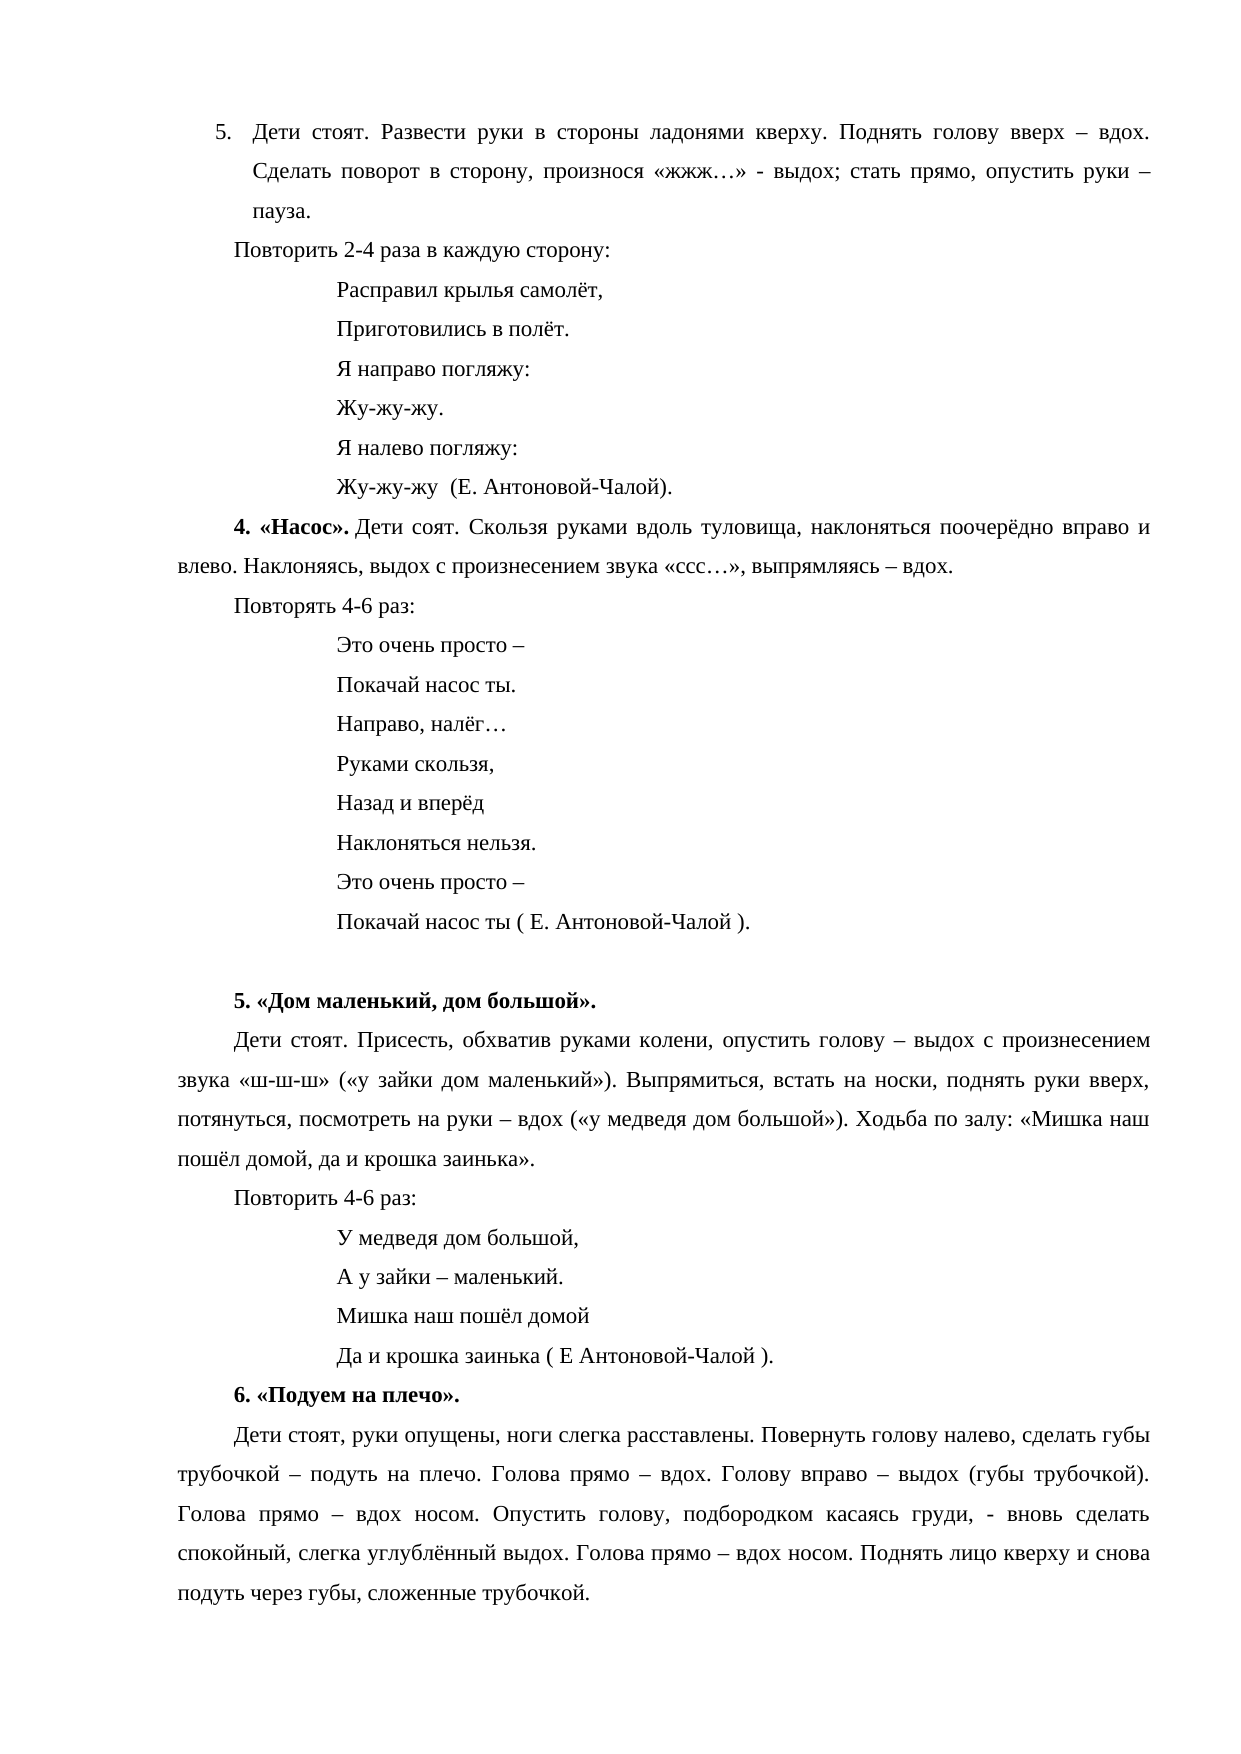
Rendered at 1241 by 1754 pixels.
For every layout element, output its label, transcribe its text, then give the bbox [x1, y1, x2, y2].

text Руками скользя, [177, 750, 1152, 776]
text Это очень просто – [177, 868, 1152, 894]
text Наклоняться нельзя. [177, 829, 1152, 855]
text Я направо погляжу: [177, 355, 1152, 381]
text У медведя дом большой, [177, 1223, 1152, 1250]
text Направо, налёг… [177, 710, 1152, 737]
text Приготовились в полёт. [177, 316, 1152, 342]
text Жу-жу-жу (Е. Антоновой-Чалой). [177, 473, 1152, 500]
text 4. «Насос». Дети соят. Скользя руками вдоль туловища, наклоняться поочерёдно вправо и влево. Наклоняясь, выдох с произнесением звука «ссс…», выпрямляясь – вдох. [177, 513, 1152, 579]
text Повторить 4-6 раз: [177, 1184, 1152, 1210]
text 5. «Дом маленький, дом большой». [177, 987, 1152, 1013]
text Да и крошка заинька ( Е Антоновой-Чалой ). [177, 1342, 1152, 1368]
text Расправил крылья самолёт, [177, 276, 1152, 302]
text Мишка наш пошёл домой [177, 1302, 1152, 1329]
text Дети стоят. Присесть, обхватив руками колени, опустить голову – выдох с произнесением звука «ш-ш-ш» («у зайки дом маленький»). Выпрямиться, встать на носки, поднять руки вверх, потянуться, посмотреть на руки – вдох («у медведя дом большой»). Ходьба по залу: «Мишка наш пошёл домой, да и крошка заинька». [177, 1026, 1152, 1171]
text Я налево погляжу: [177, 434, 1152, 460]
text Жу-жу-жу. [177, 394, 1152, 421]
text 6. «Подуем на плечо». [177, 1381, 1152, 1408]
text Дети стоят, руки опущены, ноги слегка расставлены. Повернуть голову налево, сделать губы трубочкой – подуть на плечо. Голова прямо – вдох. Голову вправо – выдох (губы трубочкой). Голова прямо – вдох носом. Опустить голову, подбородком касаясь груди, - вновь сделать спокойный, слегка углублённый выдох. Голова прямо – вдох носом. Поднять лицо кверху и снова подуть через губы, сложенные трубочкой. [177, 1421, 1152, 1605]
text А у зайки – маленький. [177, 1263, 1152, 1289]
text Покачай насос ты ( Е. Антоновой-Чалой ). [177, 908, 1152, 934]
list Дети стоят. Развести руки в стороны ладонями кверху. Поднять голову вверх – вдох. Сделать поворот в сторону, произнося «жжж…» - выдох; стать прямо, опустить руки – пауза. [215, 118, 1152, 223]
text Это очень просто – [177, 631, 1152, 658]
text Покачай насос ты. [177, 671, 1152, 697]
text Повторять 4-6 раз: [177, 592, 1152, 618]
text Повторить 2-4 раза в каждую сторону: [177, 237, 1152, 263]
text Назад и вперёд [177, 789, 1152, 816]
